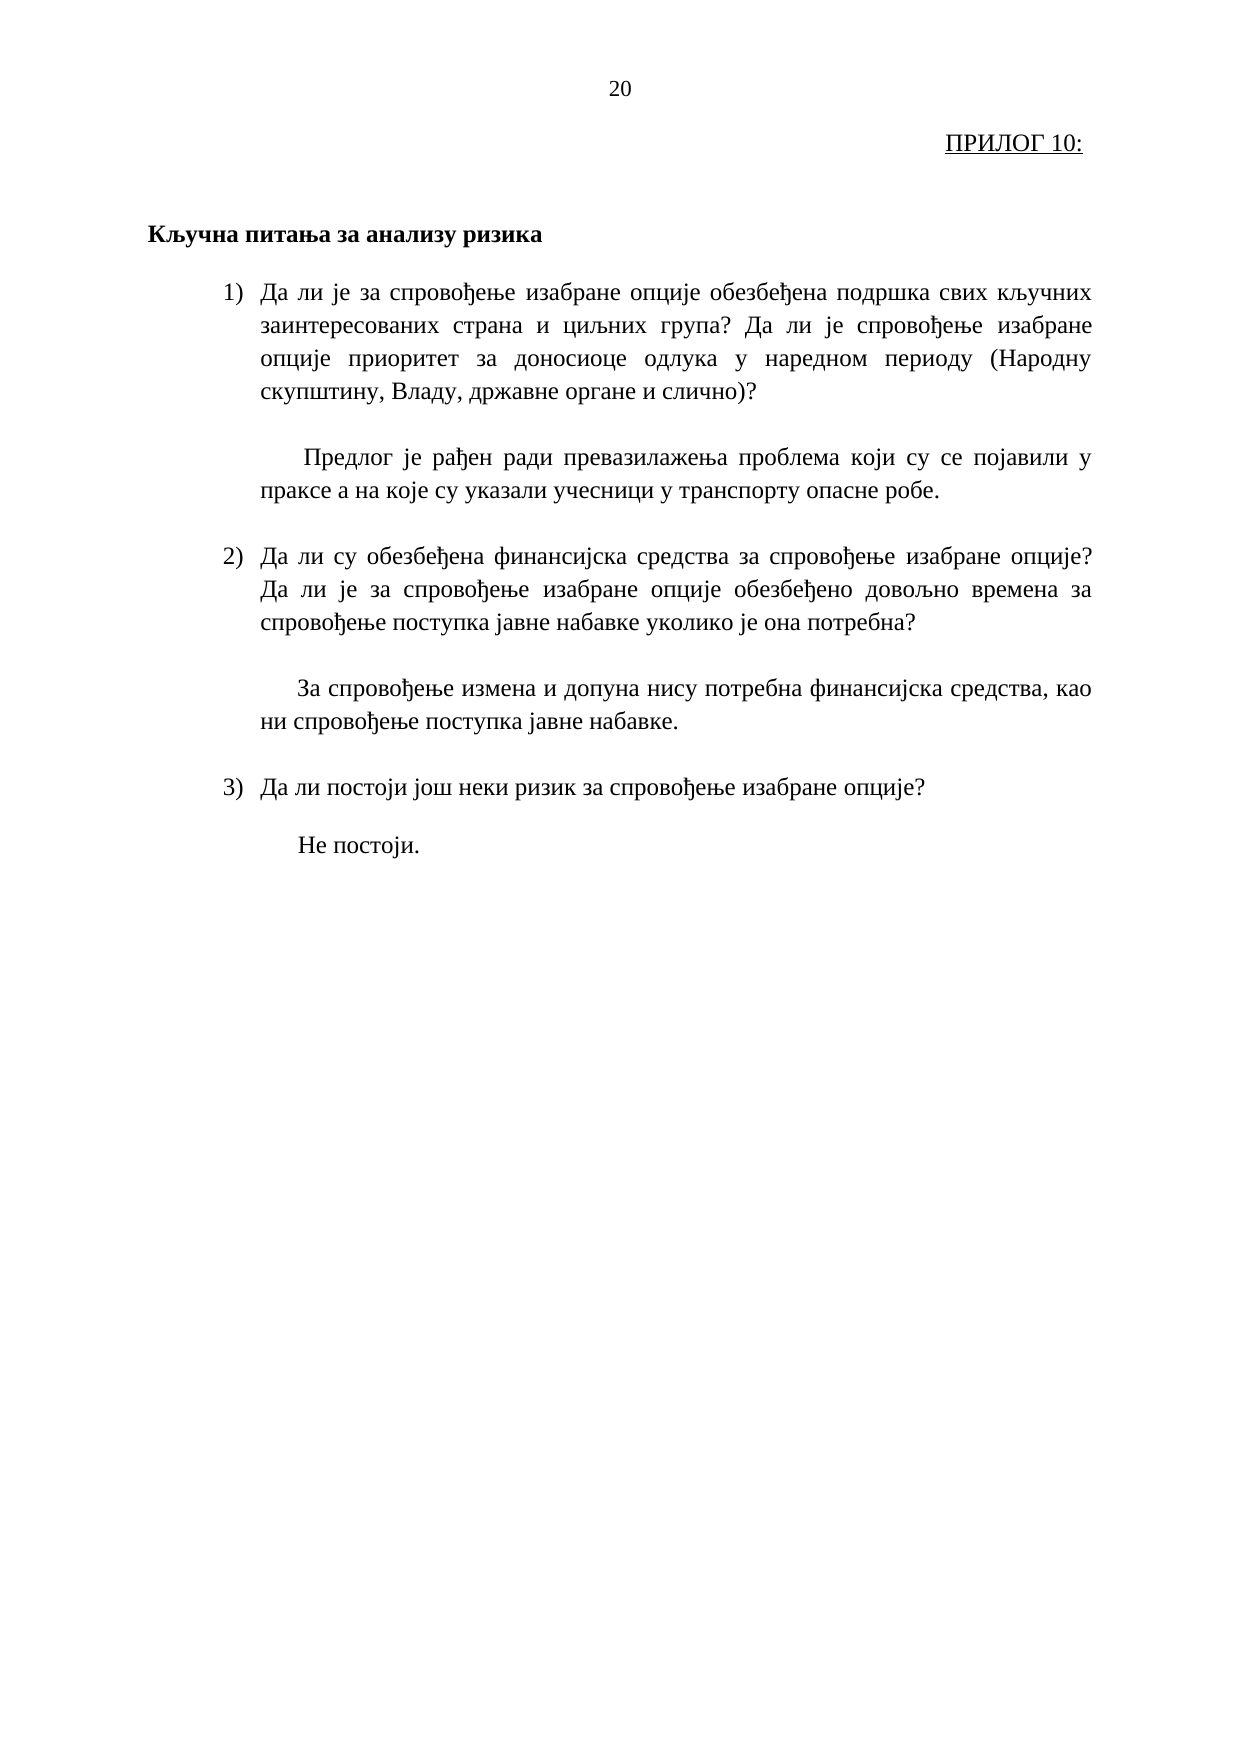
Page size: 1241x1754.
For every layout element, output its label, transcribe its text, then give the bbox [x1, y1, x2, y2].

text Кључна питања за анализу ризика [148, 219, 1092, 248]
list Да ли су обезбеђена финансијска средства за спровођење изабране опције? Да ли је за спровођење изабране опције обезбеђено довољно времена за спровођење поступка јавне набавке уколико је она потребна? [223, 541, 1092, 636]
list Предлог је рађен ради превазилажења проблема који су се појавили у праксе а на које су указали учесници у транспорту опасне робе. [260, 442, 1092, 504]
list Да ли постоји још неки ризик за спровођење изабране опције? [223, 772, 1092, 801]
list ПРИЛОГ 10: [945, 128, 1092, 157]
text Не постоји. [260, 831, 1092, 859]
list За спровођење измена и допуна нису потребна финансијска средства, као ни спровођење поступка јавне набавке. [260, 673, 1092, 735]
list Да ли је за спровођење изабране опције обезбеђена подршка свих кључних заинтересованих страна и циљних група? Да ли је спровођење изабране опције приоритет за доносиоце одлука у наредном периоду (Народну скупштину, Владу, државне органе и слично)? [223, 277, 1092, 405]
